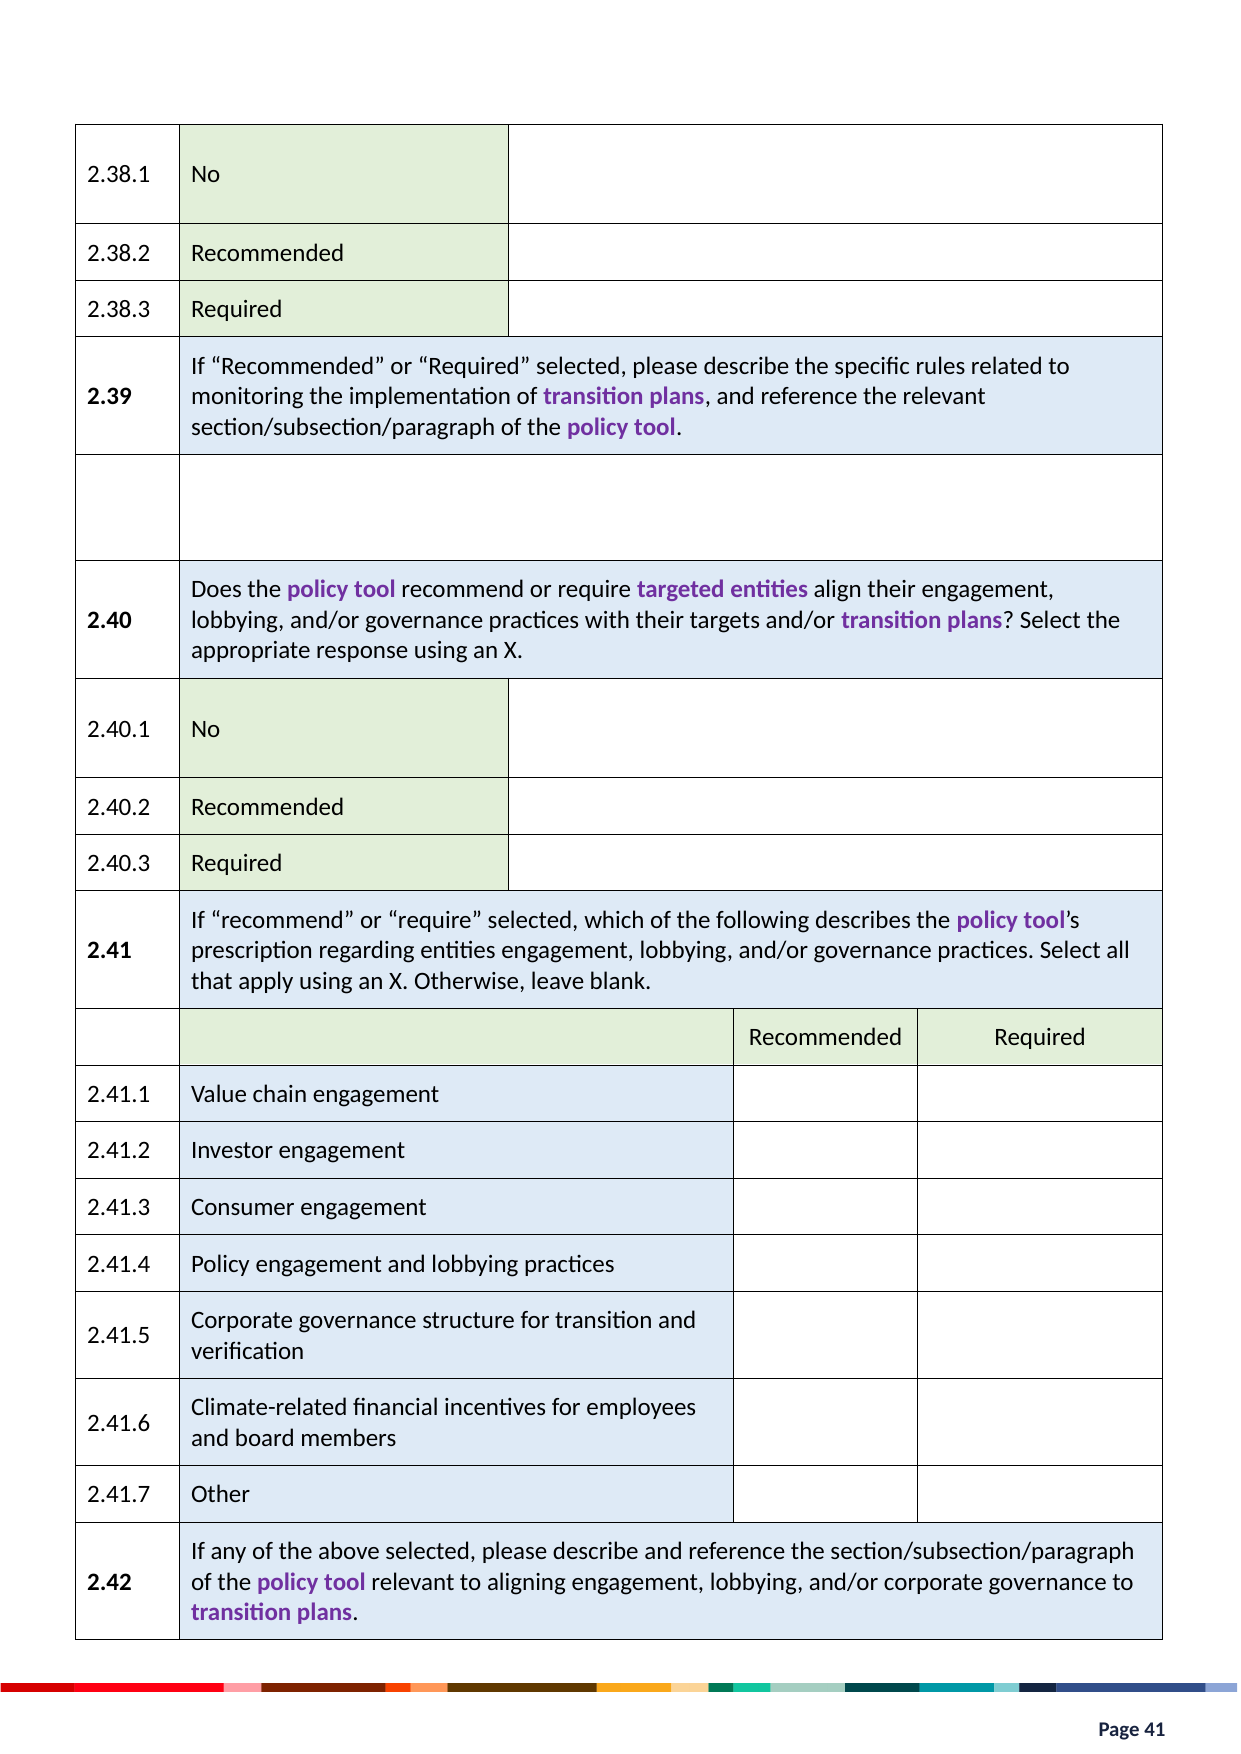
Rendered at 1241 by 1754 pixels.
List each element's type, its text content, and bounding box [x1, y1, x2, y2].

table_cell [918, 1122, 1162, 1178]
table_cell Required [918, 1009, 1162, 1064]
table_cell 2.38.2 [76, 224, 179, 280]
table_cell Consumer engagement [180, 1179, 733, 1234]
table_cell 2.41.2 [76, 1122, 179, 1178]
table_cell Recommended [734, 1009, 917, 1064]
table_cell 2.41.1 [76, 1066, 179, 1121]
table_cell [918, 1235, 1162, 1291]
table_cell If any of the above selected, please describe and reference the section/subsection/paragraph of the policy tool relevant to aligning engagement, lobbying, and/or corporate governance to transition plans. [180, 1523, 1162, 1639]
table_cell 2.40 [76, 561, 179, 678]
table_cell If “Recommended” or “Required” selected, please describe the specific rules related to monitoring the implementation of transition plans, and reference the relevant section/subsection/paragraph of the policy tool. [180, 337, 1162, 454]
table_cell No [180, 679, 508, 777]
table_cell [918, 1179, 1162, 1234]
table_cell Investor engagement [180, 1122, 733, 1178]
table_cell No [180, 125, 508, 223]
table_cell [734, 1122, 917, 1178]
table_cell [734, 1466, 917, 1522]
table_cell Other [180, 1466, 733, 1522]
table_cell [76, 455, 179, 560]
table_cell [509, 778, 1162, 834]
table_cell 2.41.7 [76, 1466, 179, 1522]
table_cell 2.41.4 [76, 1235, 179, 1291]
table_cell Does the policy tool recommend or require targeted entities align their engagement, lobbying, and/or governance practices with their targets and/or transition plans? Select the appropriate response using an X. [180, 561, 1162, 678]
table_cell Corporate governance structure for transition and verification [180, 1292, 733, 1378]
table_cell [509, 125, 1162, 223]
table_cell 2.40.3 [76, 835, 179, 890]
table_cell [734, 1066, 917, 1121]
table_cell Recommended [180, 778, 508, 834]
table_cell [734, 1379, 917, 1465]
table_cell 2.41.6 [76, 1379, 179, 1465]
table_cell [918, 1292, 1162, 1378]
table_cell 2.40.1 [76, 679, 179, 777]
table_cell 2.41.3 [76, 1179, 179, 1234]
table_cell [180, 1009, 733, 1064]
table_cell [918, 1466, 1162, 1522]
table_cell Policy engagement and lobbying practices [180, 1235, 733, 1291]
table_cell Value chain engagement [180, 1066, 733, 1121]
table_cell 2.38.1 [76, 125, 179, 223]
table_cell [76, 1009, 179, 1064]
picture [0, 1683, 1236, 1692]
table_cell 2.40.2 [76, 778, 179, 834]
table_cell [509, 835, 1162, 890]
table_cell [918, 1066, 1162, 1121]
table_cell 2.41.5 [76, 1292, 179, 1378]
table_cell [918, 1379, 1162, 1465]
table_cell 2.41 [76, 891, 179, 1008]
table_cell If “recommend” or “require” selected, which of the following describes the policy tool’s prescription regarding entities engagement, lobbying, and/or governance practices. Select all that apply using an X. Otherwise, leave blank. [180, 891, 1162, 1008]
table_cell [509, 679, 1162, 777]
table_cell 2.42 [76, 1523, 179, 1639]
table_cell [734, 1292, 917, 1378]
table_cell 2.38.3 [76, 281, 179, 336]
table_cell Recommended [180, 224, 508, 280]
table_cell Required [180, 835, 508, 890]
table_cell [509, 224, 1162, 280]
table_cell [734, 1235, 917, 1291]
table_cell [509, 281, 1162, 336]
table_cell 2.39 [76, 337, 179, 454]
table_cell Required [180, 281, 508, 336]
table_cell [734, 1179, 917, 1234]
table_cell [180, 455, 1162, 560]
table_cell Climate-related financial incentives for employees and board members [180, 1379, 733, 1465]
